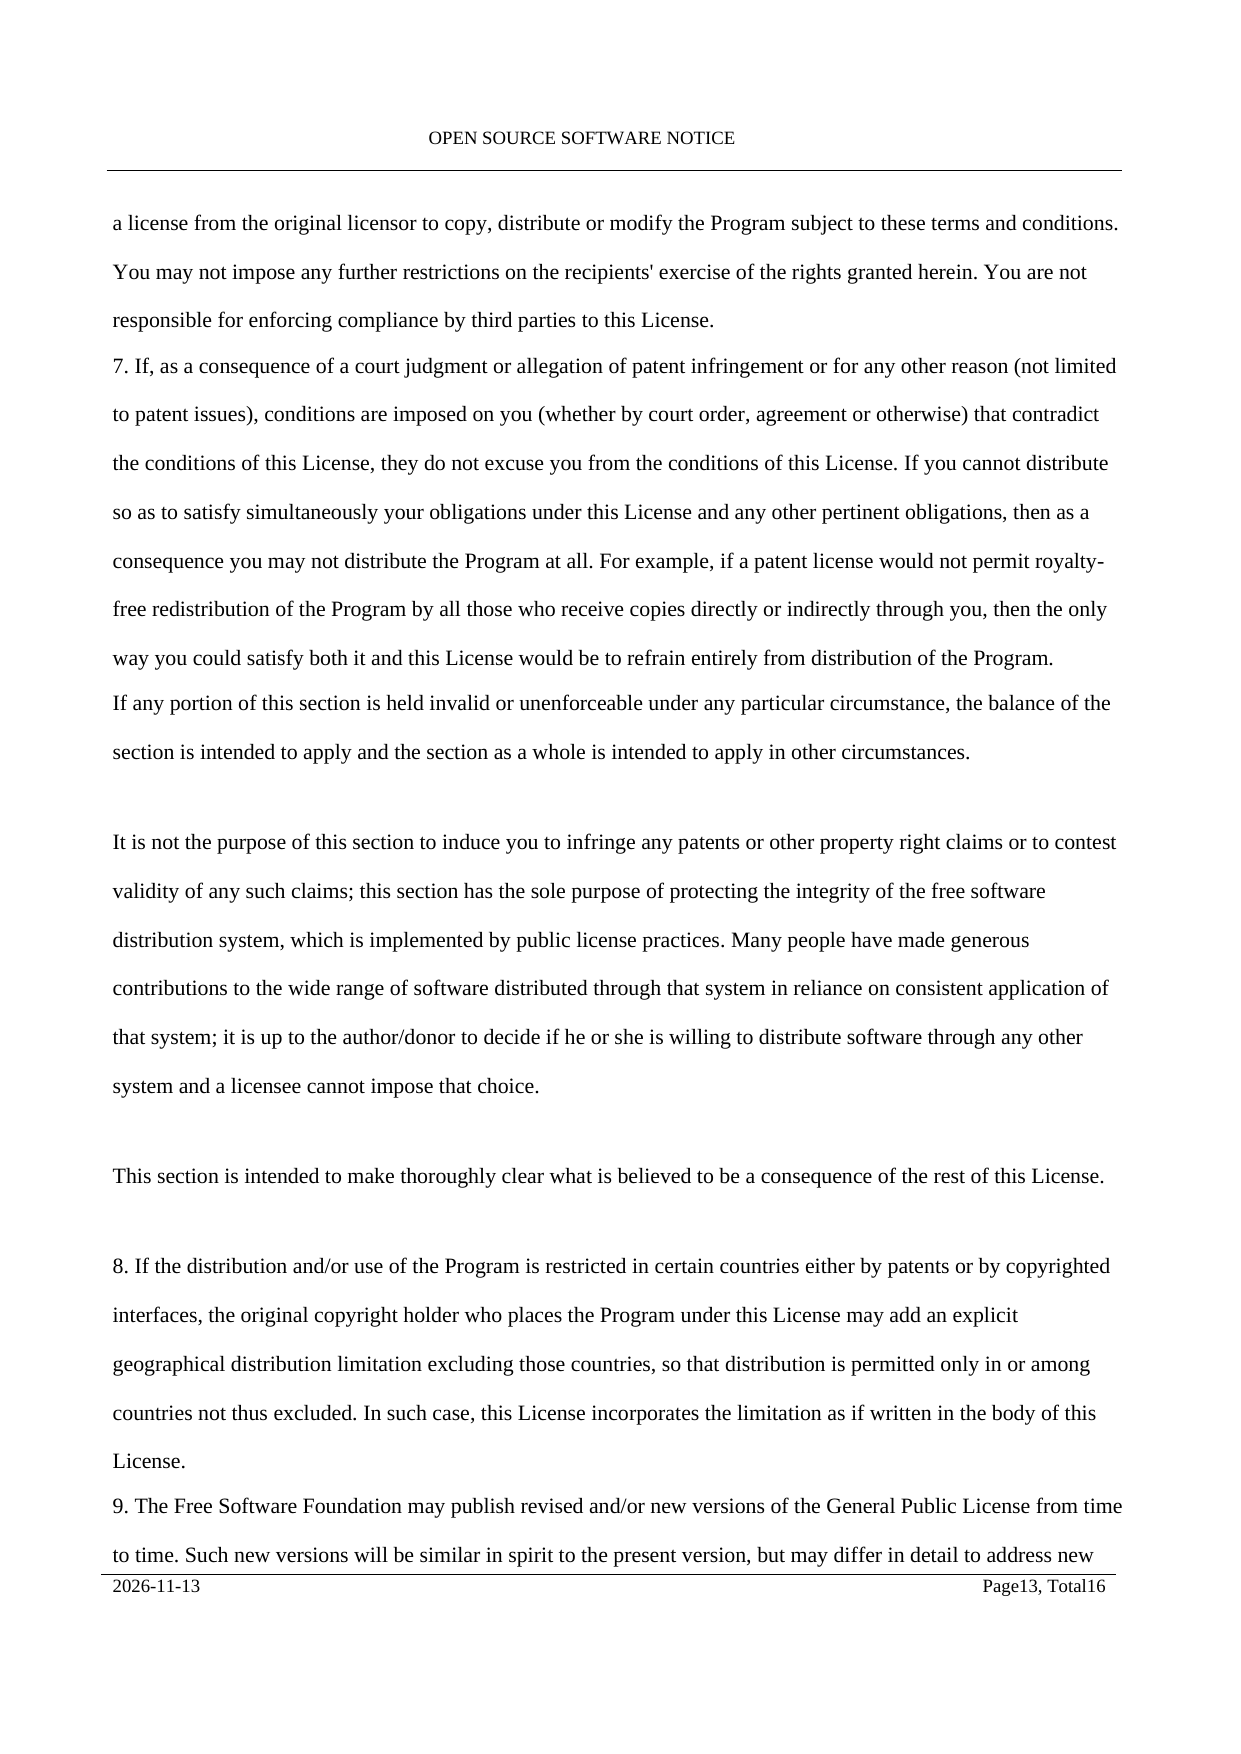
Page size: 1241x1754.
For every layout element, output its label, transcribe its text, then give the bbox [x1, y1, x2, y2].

text This section is intended to make thoroughly clear what is believed to be a consequence of the rest of this License. [112, 1159, 1128, 1192]
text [112, 206, 1128, 336]
text If any portion of this section is held invalid or unenforceable under any particular circumstance, the balance of the section is intended to apply and the section as a whole is intended to apply in other circumstances. [112, 687, 1128, 768]
text 8. If the distribution and/or use of the Program is restricted in certain countries either by patents or by copyrighted interfaces, the original copyright holder who places the Program under this License may add an explicit geographical distribution limitation excluding those countries, so that distribution is permitted only in or among countries not thus excluded. In such case, this License incorporates the limitation as if written in the body of this License. [112, 1250, 1128, 1477]
text It is not the purpose of this section to induce you to infringe any patents or other property right claims or to contest validity of any such claims; this section has the sole purpose of protecting the integrity of the free software distribution system, which is implemented by public license practices. Many people have made generous contributions to the wide range of software distributed through that system in reliance on consistent application of that system; it is up to the author/donor to decide if he or she is willing to distribute software through any other system and a licensee cannot impose that choice. [112, 826, 1128, 1102]
text 7. If, as a consequence of a court judgment or allegation of patent infringement or for any other reason (not limited to patent issues), conditions are imposed on you (whether by court order, agreement or otherwise) that contradict the conditions of this License, they do not excuse you from the conditions of this License. If you cannot distribute so as to satisfy simultaneously your obligations under this License and any other pertinent obligations, then as a consequence you may not distribute the Program at all. For example, if a patent license would not permit royalty-free redistribution of the Program by all those who receive copies directly or indirectly through you, then the only way you could satisfy both it and this License would be to refrain entirely from distribution of the Program. [112, 349, 1128, 674]
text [112, 1490, 1128, 1571]
